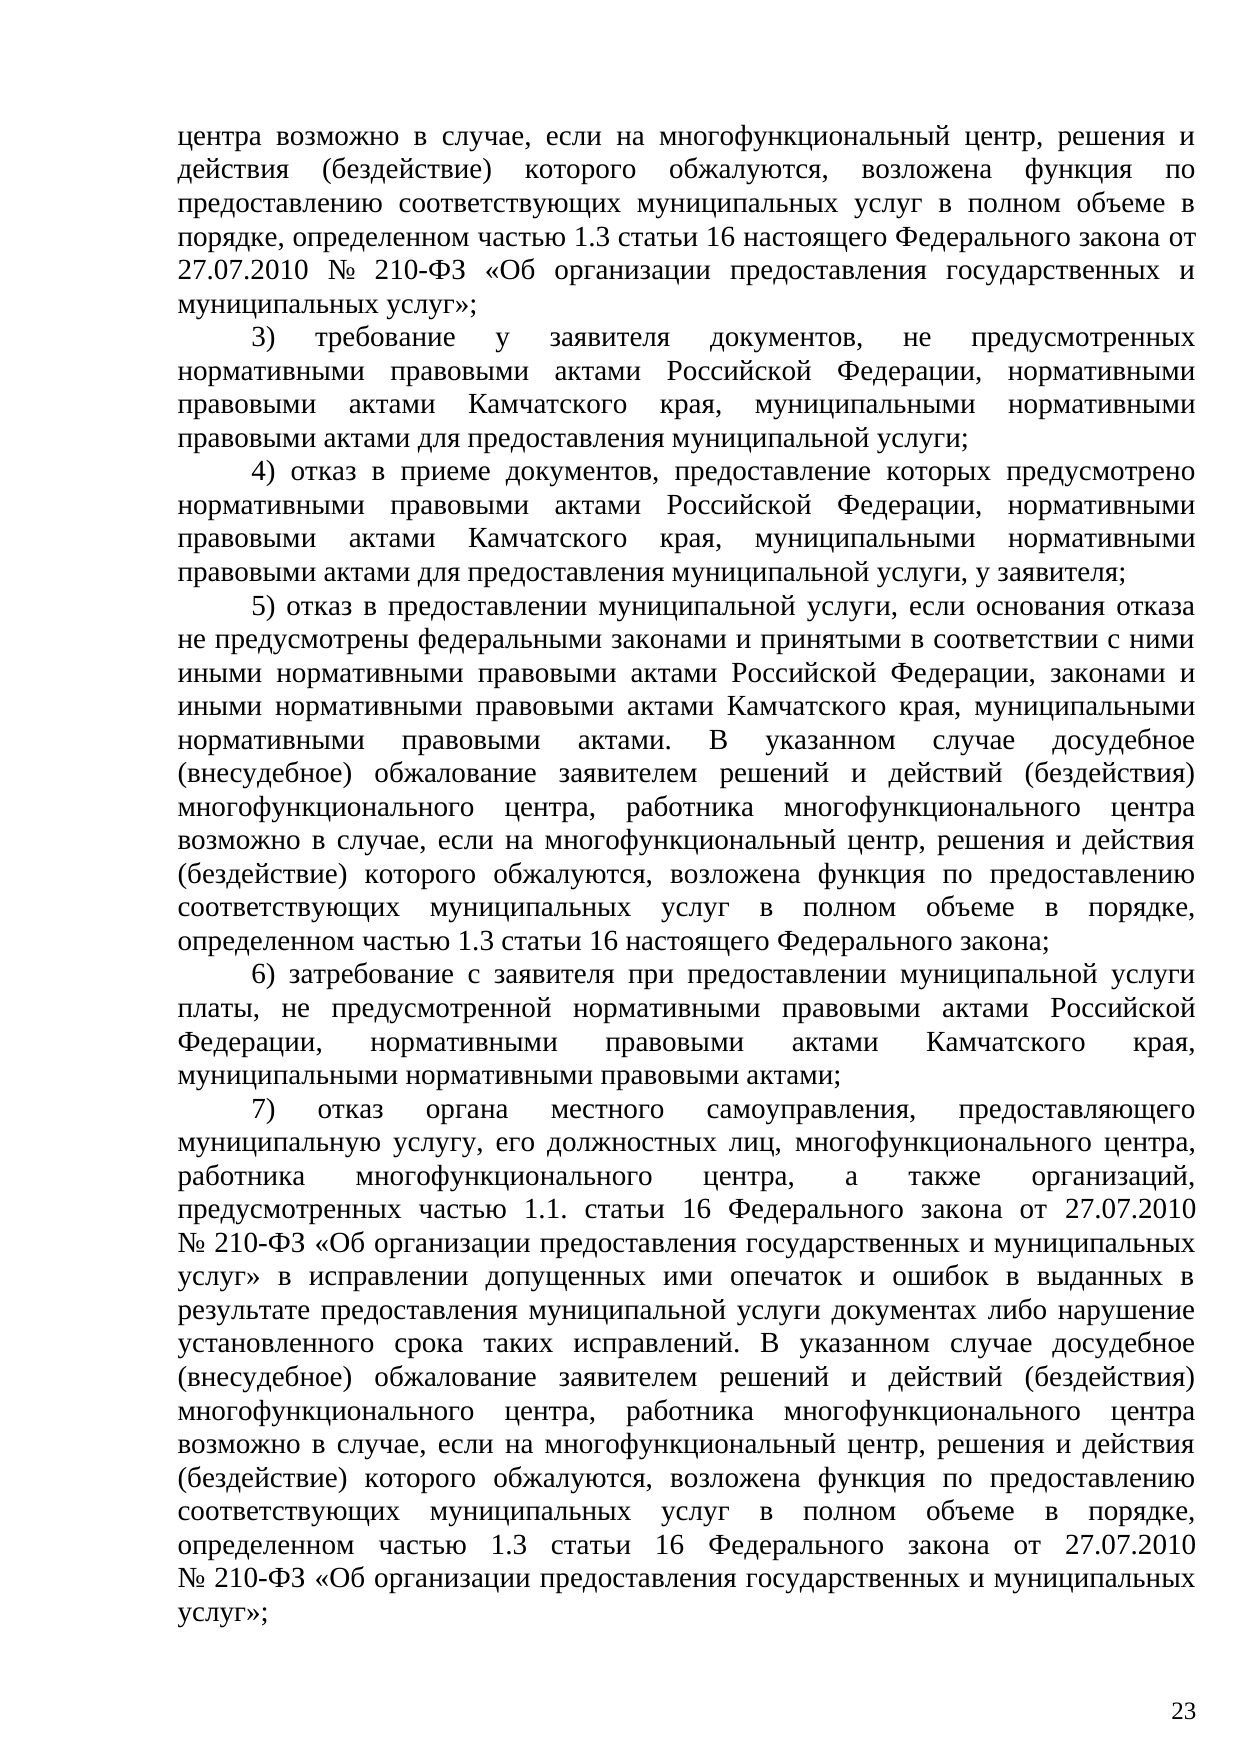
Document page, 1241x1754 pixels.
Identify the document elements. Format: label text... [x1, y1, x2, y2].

text 4) отказ в приеме документов, предоставление которых предусмотрено нормативными правовыми актами Российской Федерации, нормативными правовыми актами Камчатского края, муниципальными нормативными правовыми актами для предоставления муниципальной услуги, у заявителя; [177, 453, 1196, 588]
text 7) отказ органа местного самоуправления, предоставляющего муниципальную услугу, его должностных лиц, многофункционального центра, работника многофункционального центра, а также организаций, предусмотренных частью 1.1. статьи 16 Федерального закона от 27.07.2010 № 210-ФЗ «Об организации предоставления государственных и муниципальных услуг» в исправлении допущенных ими опечаток и ошибок в выданных в результате предоставления муниципальной услуги документах либо нарушение установленного срока таких исправлений. В указанном случае досудебное (внесудебное) обжалование заявителем решений и действий (бездействия) многофункционального центра, работника многофункционального центра возможно в случае, если на многофункциональный центр, решения и действия (бездействие) которого обжалуются, возложена функция по предоставлению соответствующих муниципальных услуг в полном объеме в порядке, определенном частью 1.3 статьи 16 Федерального закона от 27.07.2010 № 210-ФЗ «Об организации предоставления государственных и муниципальных услуг»; [177, 1091, 1196, 1627]
text 5) отказ в предоставлении муниципальной услуги, если основания отказа не предусмотрены федеральными законами и принятыми в соответствии с ними иными нормативными правовыми актами Российской Федерации, законами и иными нормативными правовыми актами Камчатского края, муниципальными нормативными правовыми актами. В указанном случае досудебное (внесудебное) обжалование заявителем решений и действий (бездействия) многофункционального центра, работника многофункционального центра возможно в случае, если на многофункциональный центр, решения и действия (бездействие) которого обжалуются, возложена функция по предоставлению соответствующих муниципальных услуг в полном объеме в порядке, определенном частью 1.3 статьи 16 настоящего Федерального закона; [177, 588, 1196, 957]
text 3) требование у заявителя документов, не предусмотренных нормативными правовыми актами Российской Федерации, нормативными правовыми актами Камчатского края, муниципальными нормативными правовыми актами для предоставления муниципальной услуги; [177, 319, 1196, 453]
text 6) затребование с заявителя при предоставлении муниципальной услуги платы, не предусмотренной нормативными правовыми актами Российской Федерации, нормативными правовыми актами Камчатского края, муниципальными нормативными правовыми актами; [177, 957, 1196, 1091]
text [177, 118, 1196, 319]
